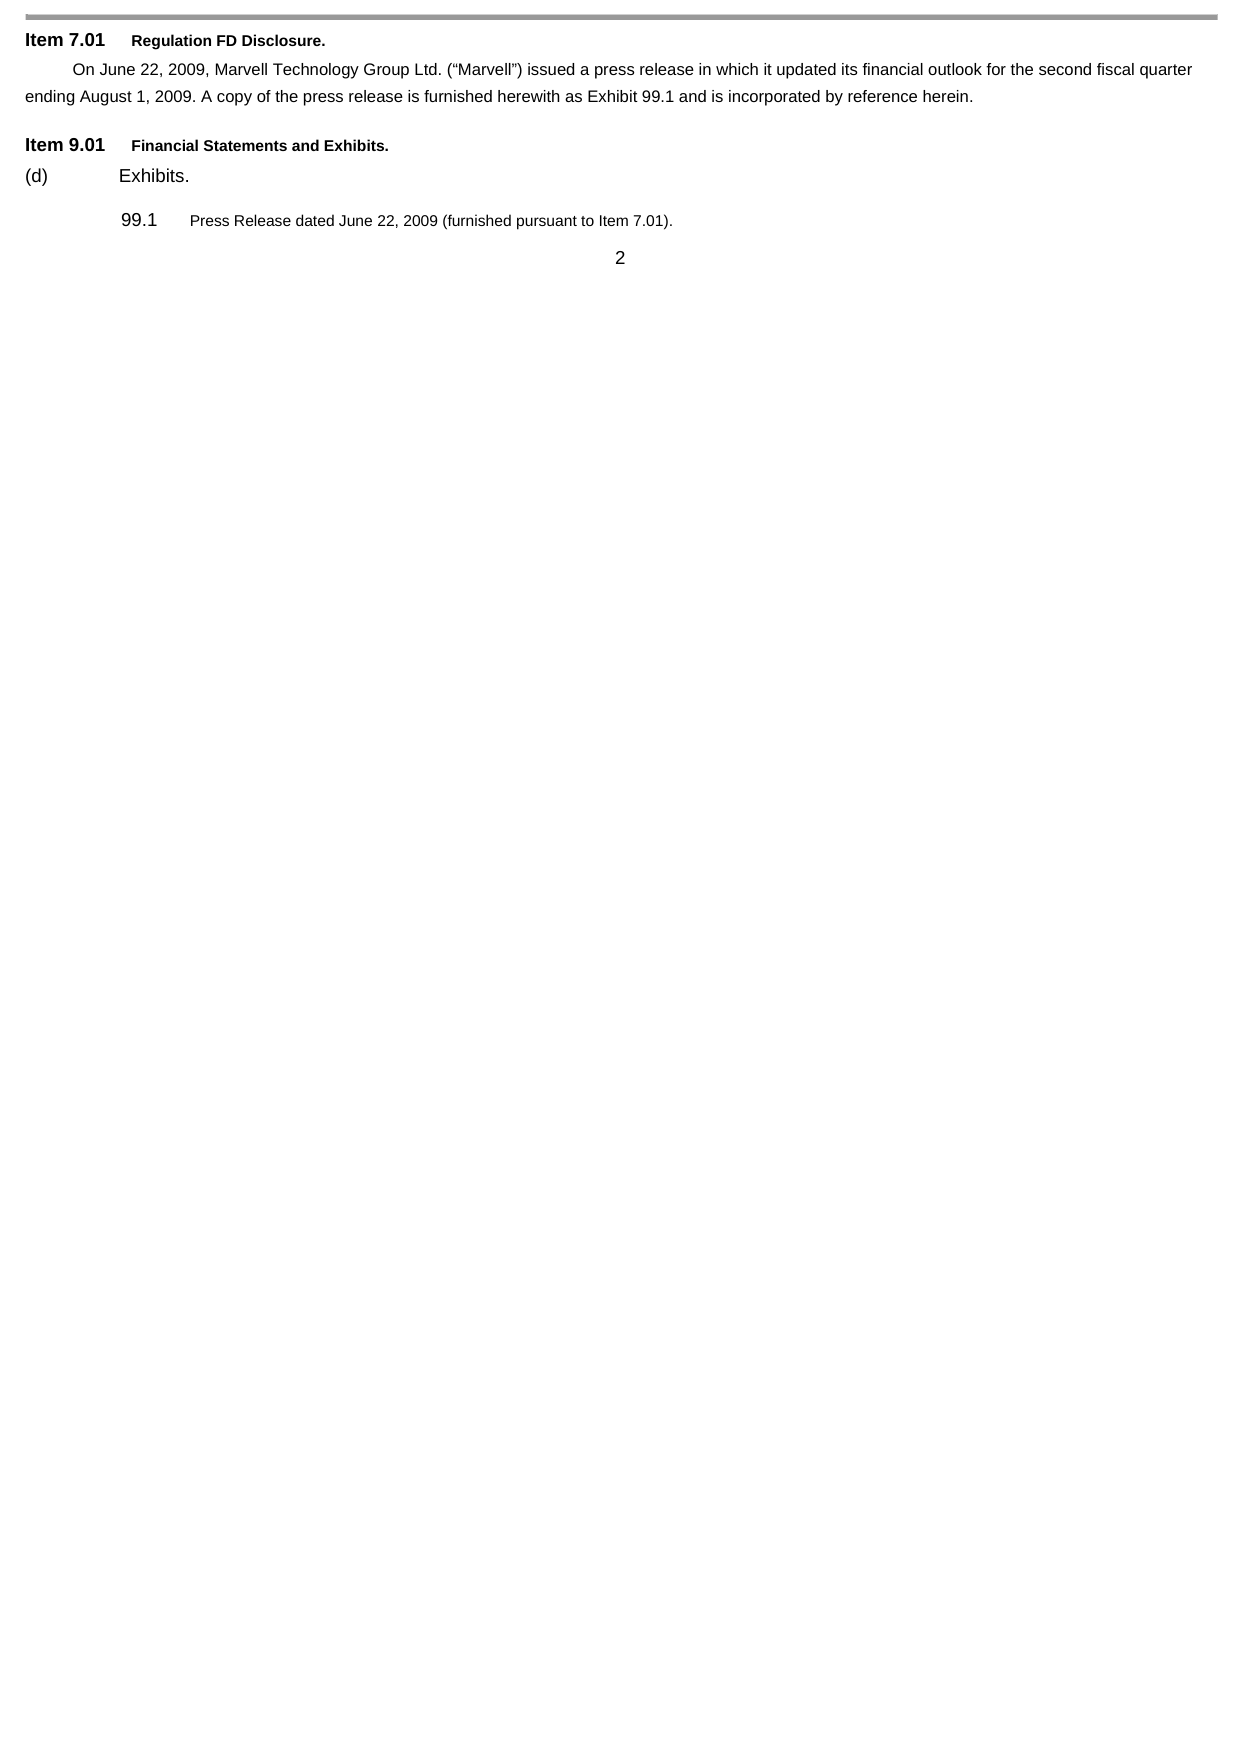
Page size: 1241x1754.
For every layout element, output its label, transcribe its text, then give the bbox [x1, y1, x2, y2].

text Item 9.01 Financial Statements and Exhibits. [25, 134, 1203, 155]
list Exhibits. [25, 165, 1203, 187]
text Item 7.01 Regulation FD Disclosure. [25, 28, 1203, 50]
picture [25, 14, 1218, 20]
text 99.1 Press Release dated June 22, 2009 (furnished pursuant to Item 7.01). [121, 209, 1203, 231]
text On June 22, 2009, Marvell Technology Group Ltd. (“Marvell”) issued a press release in which it updated its financial outlook for the second fiscal quarter ending August 1, 2009. A copy of the press release is furnished herewith as Exhibit 99.1 and is incorporated by reference herein. [25, 60, 1203, 106]
text 2 [25, 247, 1215, 268]
